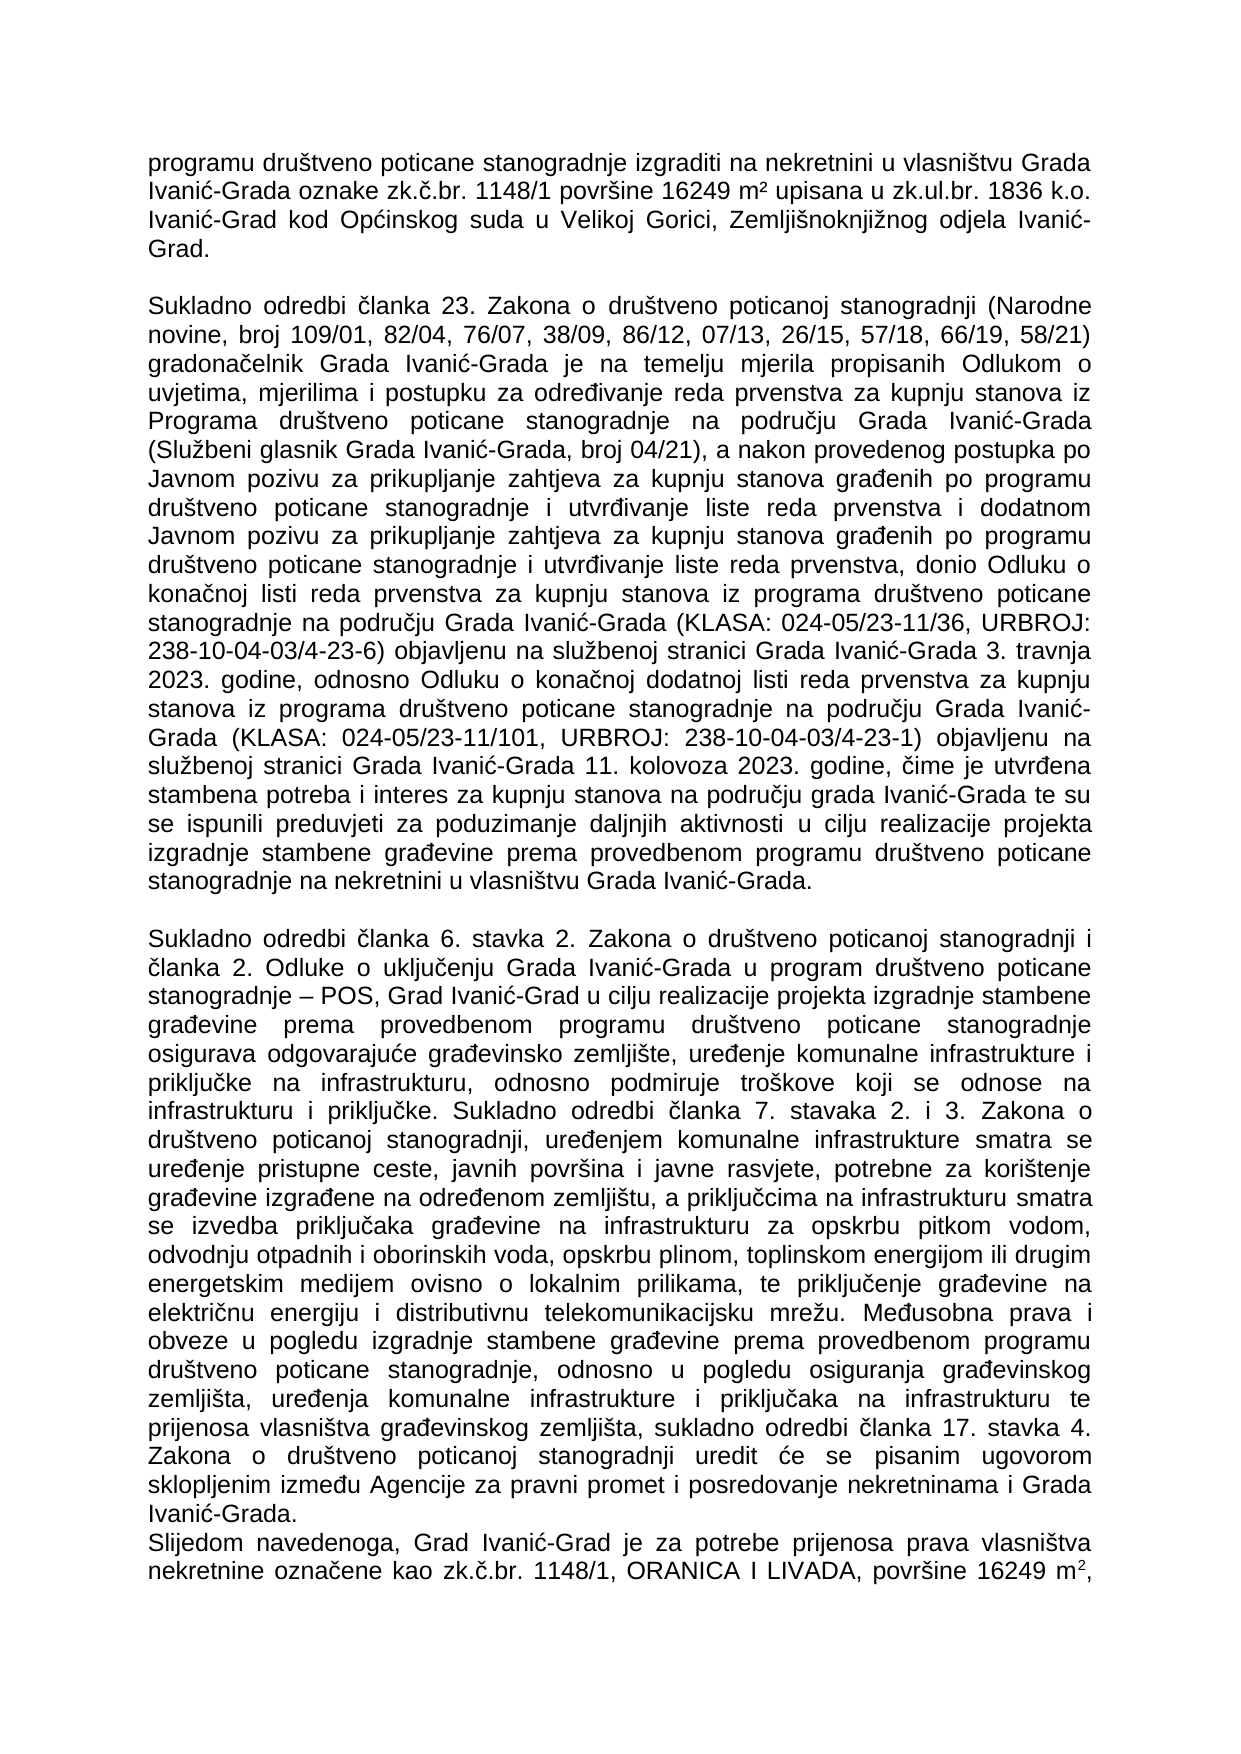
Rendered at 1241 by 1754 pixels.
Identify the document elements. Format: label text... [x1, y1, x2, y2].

text Sukladno odredbi članka 6. stavka 2. Zakona o društveno poticanoj stanogradnji i članka 2. Odluke o uključenju Grada Ivanić-Grada u program društveno poticane stanogradnje – POS, Grad Ivanić-Grad u cilju realizacije projekta izgradnje stambene građevine prema provedbenom programu društveno poticane stanogradnje osigurava odgovarajuće građevinsko zemljište, uređenje komunalne infrastrukture i priključke na infrastrukturu, odnosno podmiruje troškove koji se odnose na infrastrukturu i priključke. Sukladno odredbi članka 7. stavaka 2. i 3. Zakona o društveno poticanoj stanogradnji, uređenjem komunalne infrastrukture smatra se uređenje pristupne ceste, javnih površina i javne rasvjete, potrebne za korištenje građevine izgrađene na određenom zemljištu, a priključcima na infrastrukturu smatra se izvedba priključaka građevine na infrastrukturu za opskrbu pitkom vodom, odvodnju otpadnih i oborinskih voda, opskrbu plinom, toplinskom energijom ili drugim energetskim medijem ovisno o lokalnim prilikama, te priključenje građevine na električnu energiju i distributivnu telekomunikacijsku mrežu. Međusobna prava i obveze u pogledu izgradnje stambene građevine prema provedbenom programu društveno poticane stanogradnje, odnosno u pogledu osiguranja građevinskog zemljišta, uređenja komunalne infrastrukture i priključaka na infrastrukturu te prijenosa vlasništva građevinskog zemljišta, sukladno odredbi članka 17. stavka 4. Zakona o društveno poticanoj stanogradnji uredit će se pisanim ugovorom sklopljenim između Agencije za pravni promet i posredovanje nekretninama i Grada Ivanić-Grada. [148, 924, 1093, 1068]
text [148, 148, 1093, 263]
text Sukladno odredbi članka 6. stavka 2. Zakona o društveno poticanoj stanogradnji i članka 2. Odluke o uključenju Grada Ivanić-Grada u program društveno poticane stanogradnje – POS, Grad Ivanić-Grad u cilju realizacije projekta izgradnje stambene građevine prema provedbenom programu društveno poticane stanogradnje osigurava odgovarajuće građevinsko zemljište, uređenje komunalne infrastrukture i priključke na infrastrukturu, odnosno podmiruje troškove koji se odnose na infrastrukturu i priključke. Sukladno odredbi članka 7. stavaka 2. i 3. Zakona o društveno poticanoj stanogradnji, uređenjem komunalne infrastrukture smatra se uređenje pristupne ceste, javnih površina i javne rasvjete, potrebne za korištenje građevine izgrađene na određenom zemljištu, a priključcima na infrastrukturu smatra se izvedba priključaka građevine na infrastrukturu za opskrbu pitkom vodom, odvodnju otpadnih i oborinskih voda, opskrbu plinom, toplinskom energijom ili drugim energetskim medijem ovisno o lokalnim prilikama, te priključenje građevine na električnu energiju i distributivnu telekomunikacijsku mrežu. Međusobna prava i obveze u pogledu izgradnje stambene građevine prema provedbenom programu društveno poticane stanogradnje, odnosno u pogledu osiguranja građevinskog zemljišta, uređenja komunalne infrastrukture i priključaka na infrastrukturu te prijenosa vlasništva građevinskog zemljišta, sukladno odredbi članka 17. stavka 4. Zakona o društveno poticanoj stanogradnji uredit će se pisanim ugovorom sklopljenim između Agencije za pravni promet i posredovanje nekretninama i Grada Ivanić-Grada. [148, 1096, 1093, 1528]
text Sukladno odredbi članka 23. Zakona o društveno poticanoj stanogradnji (Narodne novine, broj 109/01, 82/04, 76/07, 38/09, 86/12, 07/13, 26/15, 57/18, 66/19, 58/21) gradonačelnik Grada Ivanić-Grada je na temelju mjerila propisanih Odlukom o uvjetima, mjerilima i postupku za određivanje reda prvenstva za kupnju stanova iz Programa društveno poticane stanogradnje na području Grada Ivanić-Grada (Službeni glasnik Grada Ivanić-Grada, broj 04/21), a nakon provedenog postupka po Javnom pozivu za prikupljanje zahtjeva za kupnju stanova građenih po programu društveno poticane stanogradnje i utvrđivanje liste reda prvenstva i dodatnom Javnom pozivu za prikupljanje zahtjeva za kupnju stanova građenih po programu društveno poticane stanogradnje i utvrđivanje liste reda prvenstva, donio Odluku o konačnoj listi reda prvenstva za kupnju stanova iz programa društveno poticane stanogradnje na području Grada Ivanić-Grada (KLASA: 024-05/23-11/36, URBROJ: 238-10-04-03/4-23-6) objavljenu na službenoj stranici Grada Ivanić-Grada 3. travnja 2023. godine, odnosno Odluku o konačnoj dodatnoj listi reda prvenstva za kupnju stanova iz programa društveno poticane stanogradnje na području Grada Ivanić-Grada (KLASA: 024-05/23-11/101, URBROJ: 238-10-04-03/4-23-1) objavljenu na službenoj stranici Grada Ivanić-Grada 11. kolovoza 2023. godine, čime je utvrđena stambena potreba i interes za kupnju stanova na području grada Ivanić-Grada te su se ispunili preduvjeti za poduzimanje daljnjih aktivnosti u cilju realizacije projekta izgradnje stambene građevine prema provedbenom programu društveno poticane stanogradnje na nekretnini u vlasništvu Grada Ivanić-Grada. [148, 291, 1093, 895]
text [148, 1528, 1093, 1585]
